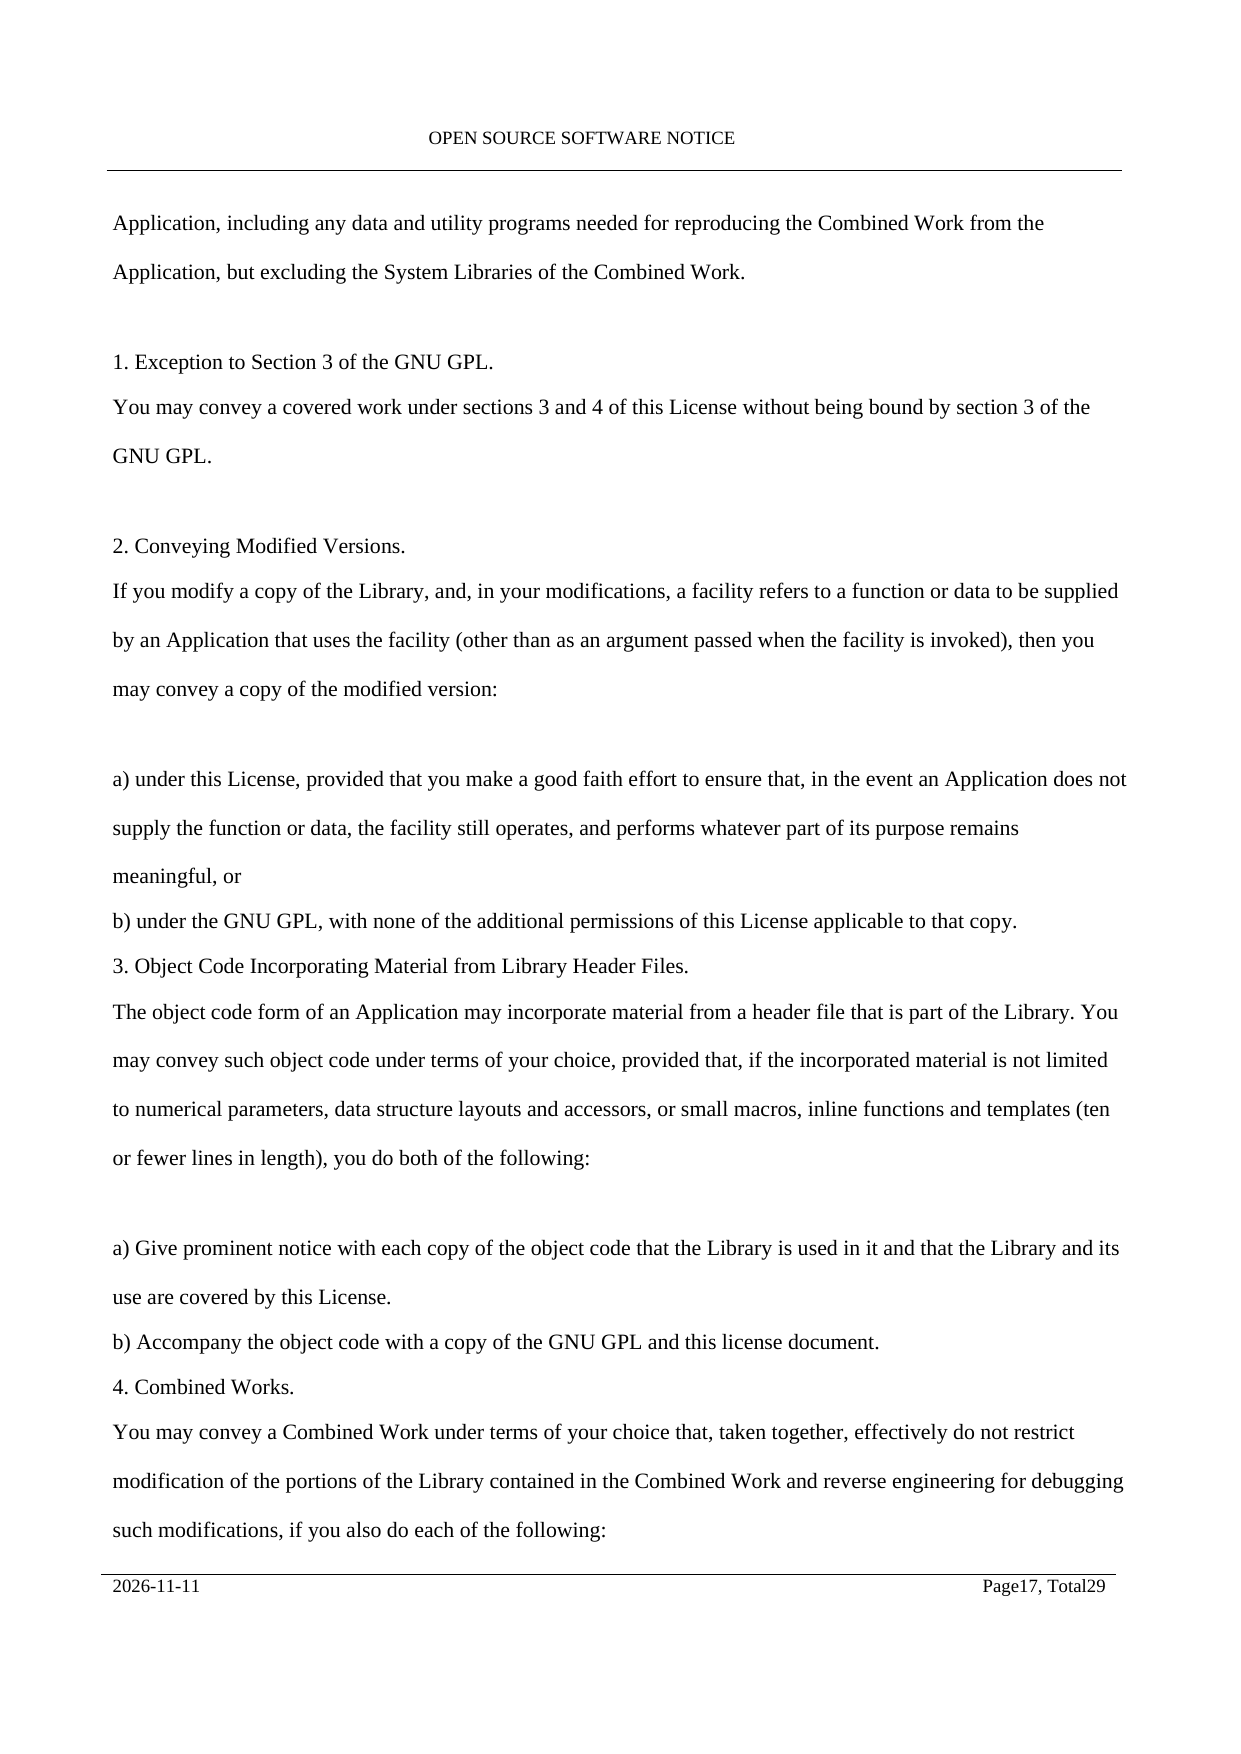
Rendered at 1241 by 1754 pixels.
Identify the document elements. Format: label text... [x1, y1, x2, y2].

text a) under this License, provided that you make a good faith effort to ensure that, in the event an Application does not supply the function or data, the facility still operates, and performs whatever part of its purpose remains meaningful, or [112, 762, 1128, 892]
text The object code form of an Application may incorporate material from a header file that is part of the Library. You may convey such object code under terms of your choice, provided that, if the incorporated material is not limited to numerical parameters, data structure layouts and accessors, or small macros, inline functions and templates (ten or fewer lines in length), you do both of the following: [112, 995, 1128, 1174]
text You may convey a Combined Work under terms of your choice that, taken together, effectively do not restrict modification of the portions of the Library contained in the Combined Work and reverse engineering for debugging such modifications, if you also do each of the following: [112, 1416, 1128, 1546]
text 1. Exception to Section 3 of the GNU GPL. [112, 345, 1128, 378]
text If you modify a copy of the Library, and, in your modifications, a facility refers to a function or data to be supplied by an Application that uses the facility (other than as an argument passed when the facility is invoked), then you may convey a copy of the modified version: [112, 574, 1128, 704]
text b) Accompany the object code with a copy of the GNU GPL and this license document. [112, 1325, 1128, 1358]
text 4. Combined Works. [112, 1370, 1128, 1403]
text b) under the GNU GPL, with none of the additional permissions of this License applicable to that copy. [112, 905, 1128, 937]
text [112, 206, 1128, 288]
text You may convey a covered work under sections 3 and 4 of this License without being bound by section 3 of the GNU GPL. [112, 390, 1128, 472]
text a) Give prominent notice with each copy of the object code that the Library is used in it and that the Library and its use are covered by this License. [112, 1231, 1128, 1313]
text 2. Conveying Modified Versions. [112, 529, 1128, 562]
text 3. Object Code Incorporating Material from Library Header Files. [112, 950, 1128, 982]
